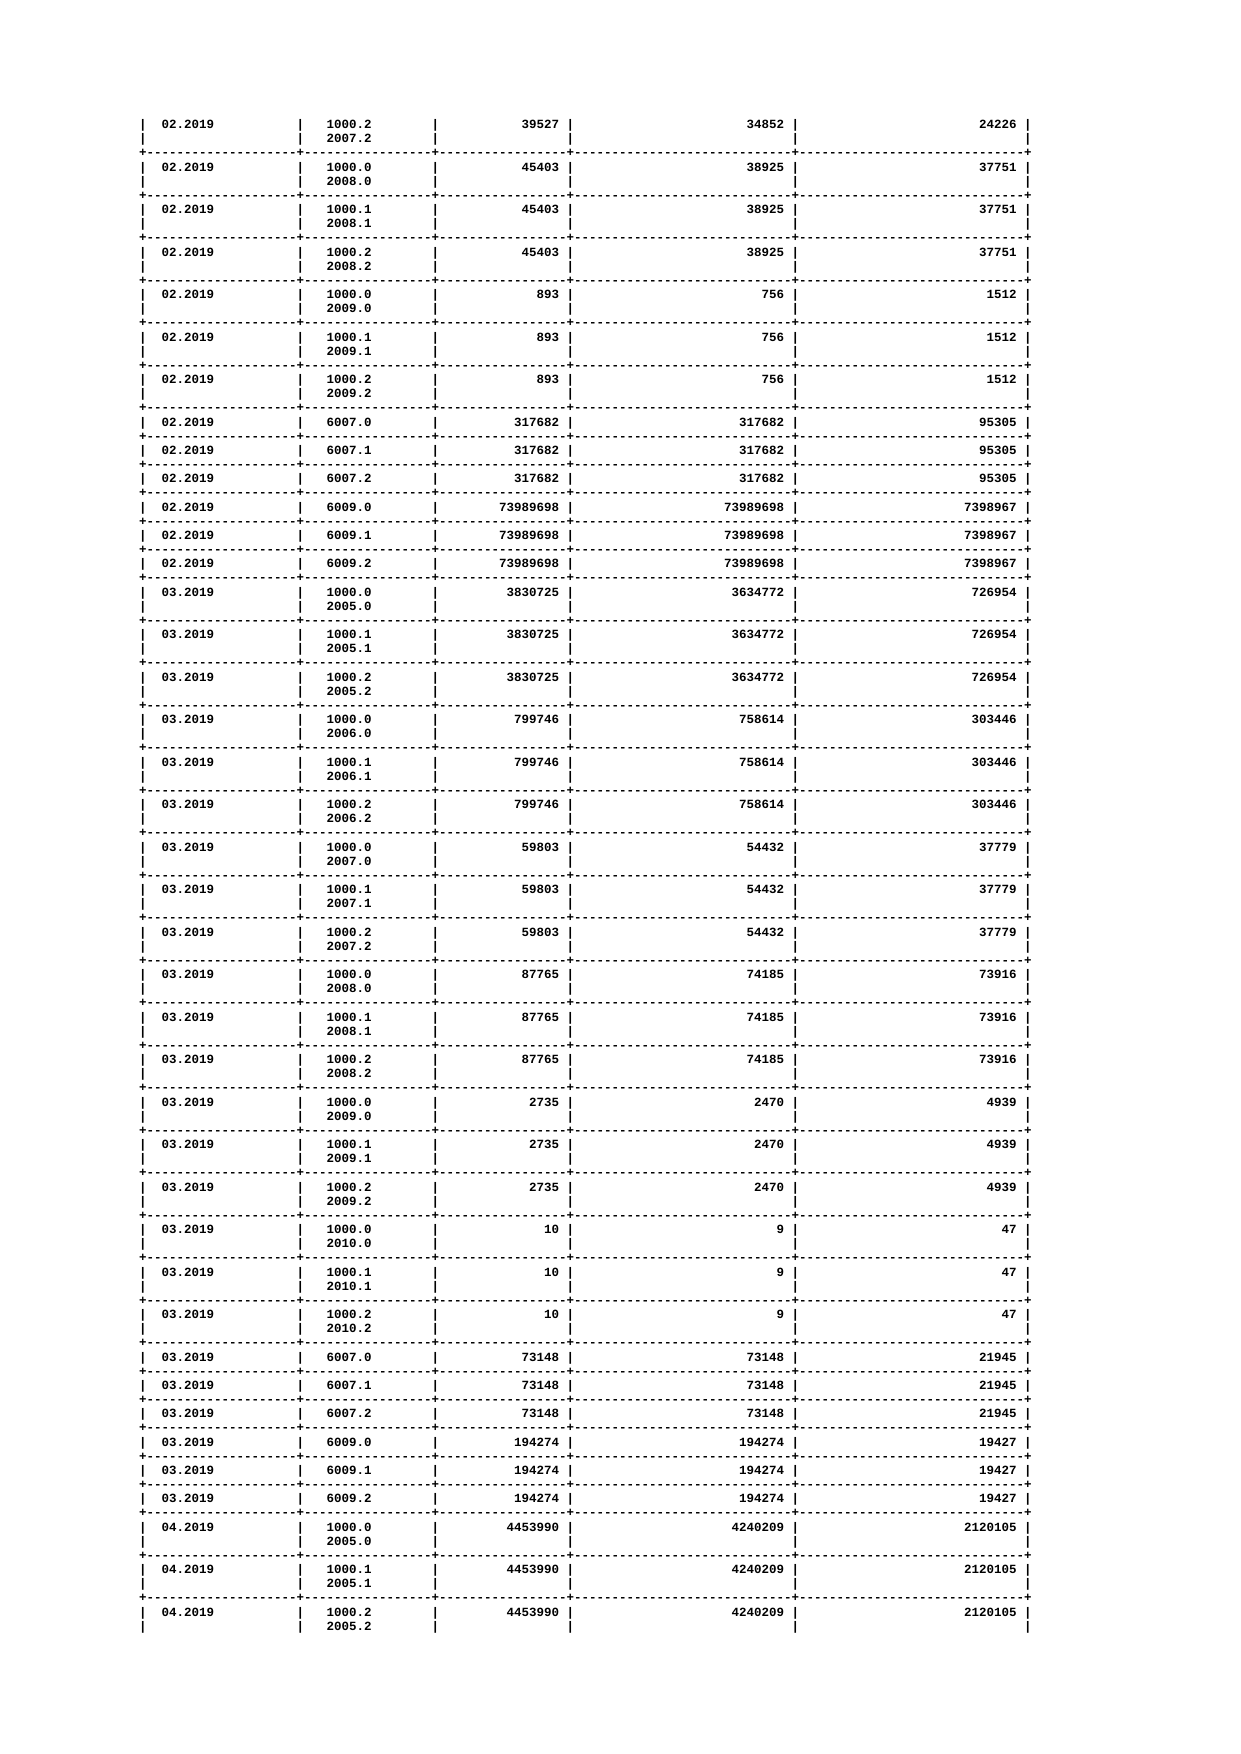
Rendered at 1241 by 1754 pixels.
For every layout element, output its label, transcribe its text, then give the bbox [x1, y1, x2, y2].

text +--------------------+-----------------+-----------------+-----------------------------+------------------------------+ [139, 996, 1101, 1011]
text | | 2010.1 | | | | [139, 1280, 1101, 1294]
text | 03.2019 | 6007.0 | 73148 | 73148 | 21945 | [139, 1351, 1101, 1365]
text | 03.2019 | 1000.2 | 3830725 | 3634772 | 726954 | [139, 671, 1101, 685]
text | 02.2019 | 1000.2 | 893 | 756 | 1512 | [139, 373, 1101, 387]
text +--------------------+-----------------+-----------------+-----------------------------+------------------------------+ [139, 316, 1101, 331]
text +--------------------+-----------------+-----------------+-----------------------------+------------------------------+ [139, 401, 1101, 416]
text +--------------------+-----------------+-----------------+-----------------------------+------------------------------+ [139, 784, 1101, 798]
text +--------------------+-----------------+-----------------+-----------------------------+------------------------------+ [139, 1336, 1101, 1351]
text +--------------------+-----------------+-----------------+-----------------------------+------------------------------+ [139, 699, 1101, 713]
text | 03.2019 | 1000.0 | 2735 | 2470 | 4939 | [139, 1096, 1101, 1110]
text | 04.2019 | 1000.0 | 4453990 | 4240209 | 2120105 | [139, 1521, 1101, 1535]
text | | 2009.1 | | | | [139, 345, 1101, 359]
text | 03.2019 | 1000.2 | 59803 | 54432 | 37779 | [139, 926, 1101, 940]
text | 03.2019 | 6009.1 | 194274 | 194274 | 19427 | [139, 1464, 1101, 1478]
text | | 2005.2 | | | | [139, 1620, 1101, 1634]
text | 03.2019 | 1000.0 | 10 | 9 | 47 | [139, 1223, 1101, 1237]
text +--------------------+-----------------+-----------------+-----------------------------+------------------------------+ [139, 614, 1101, 628]
text | | 2008.2 | | | | [139, 1067, 1101, 1081]
text | 03.2019 | 6009.2 | 194274 | 194274 | 19427 | [139, 1492, 1101, 1506]
text +--------------------+-----------------+-----------------+-----------------------------+------------------------------+ [139, 1209, 1101, 1223]
text | 02.2019 | 6009.0 | 73989698 | 73989698 | 7398967 | [139, 501, 1101, 515]
text +--------------------+-----------------+-----------------+-----------------------------+------------------------------+ [139, 359, 1101, 373]
text | 02.2019 | 1000.0 | 45403 | 38925 | 37751 | [139, 161, 1101, 175]
text +--------------------+-----------------+-----------------+-----------------------------+------------------------------+ [139, 1365, 1101, 1379]
text | | 2005.1 | | | | [139, 642, 1101, 656]
text +--------------------+-----------------+-----------------+-----------------------------+------------------------------+ [139, 911, 1101, 926]
text | 03.2019 | 1000.0 | 59803 | 54432 | 37779 | [139, 841, 1101, 855]
text | 02.2019 | 6009.1 | 73989698 | 73989698 | 7398967 | [139, 529, 1101, 543]
text | 03.2019 | 1000.0 | 799746 | 758614 | 303446 | [139, 713, 1101, 727]
text +--------------------+-----------------+-----------------+-----------------------------+------------------------------+ [139, 571, 1101, 586]
text +--------------------+-----------------+-----------------+-----------------------------+------------------------------+ [139, 1549, 1101, 1563]
text | | 2009.2 | | | | [139, 1195, 1101, 1209]
text | | 2007.1 | | | | [139, 897, 1101, 911]
text | | 2008.2 | | | | [139, 260, 1101, 274]
text | 02.2019 | 6007.1 | 317682 | 317682 | 95305 | [139, 444, 1101, 458]
text | | 2009.0 | | | | [139, 1110, 1101, 1124]
text | | 2006.1 | | | | [139, 770, 1101, 784]
text +--------------------+-----------------+-----------------+-----------------------------+------------------------------+ [139, 1421, 1101, 1436]
text +--------------------+-----------------+-----------------+-----------------------------+------------------------------+ [139, 1478, 1101, 1492]
text | | 2006.0 | | | | [139, 727, 1101, 741]
text | | 2005.2 | | | | [139, 685, 1101, 699]
text | 03.2019 | 1000.2 | 87765 | 74185 | 73916 | [139, 1053, 1101, 1067]
text +--------------------+-----------------+-----------------+-----------------------------+------------------------------+ [139, 1506, 1101, 1521]
text | | 2008.1 | | | | [139, 217, 1101, 231]
text | | 2008.1 | | | | [139, 1025, 1101, 1039]
text | 03.2019 | 1000.1 | 2735 | 2470 | 4939 | [139, 1138, 1101, 1152]
text +--------------------+-----------------+-----------------+-----------------------------+------------------------------+ [139, 656, 1101, 671]
text | 03.2019 | 1000.1 | 59803 | 54432 | 37779 | [139, 883, 1101, 897]
text | | 2007.0 | | | | [139, 855, 1101, 869]
text | | 2010.0 | | | | [139, 1237, 1101, 1251]
text | | 2009.1 | | | | [139, 1152, 1101, 1166]
text | 03.2019 | 1000.2 | 2735 | 2470 | 4939 | [139, 1181, 1101, 1195]
text +--------------------+-----------------+-----------------+-----------------------------+------------------------------+ [139, 515, 1101, 529]
text | 03.2019 | 1000.1 | 3830725 | 3634772 | 726954 | [139, 628, 1101, 642]
text | 02.2019 | 6007.0 | 317682 | 317682 | 95305 | [139, 416, 1101, 430]
text +--------------------+-----------------+-----------------+-----------------------------+------------------------------+ [139, 189, 1101, 203]
text +--------------------+-----------------+-----------------+-----------------------------+------------------------------+ [139, 1294, 1101, 1308]
text | | 2005.0 | | | | [139, 1535, 1101, 1549]
text | 03.2019 | 6007.2 | 73148 | 73148 | 21945 | [139, 1407, 1101, 1421]
text | 03.2019 | 6009.0 | 194274 | 194274 | 19427 | [139, 1436, 1101, 1450]
text | 03.2019 | 1000.0 | 87765 | 74185 | 73916 | [139, 968, 1101, 982]
text | | 2009.0 | | | | [139, 302, 1101, 316]
text +--------------------+-----------------+-----------------+-----------------------------+------------------------------+ [139, 869, 1101, 883]
text +--------------------+-----------------+-----------------+-----------------------------+------------------------------+ [139, 1393, 1101, 1407]
text | | 2009.2 | | | | [139, 387, 1101, 401]
text +--------------------+-----------------+-----------------+-----------------------------+------------------------------+ [139, 1039, 1101, 1053]
text | 03.2019 | 6007.1 | 73148 | 73148 | 21945 | [139, 1379, 1101, 1393]
text +--------------------+-----------------+-----------------+-----------------------------+------------------------------+ [139, 486, 1101, 501]
text | 02.2019 | 1000.1 | 45403 | 38925 | 37751 | [139, 203, 1101, 217]
text +--------------------+-----------------+-----------------+-----------------------------+------------------------------+ [139, 458, 1101, 472]
text | | 2005.1 | | | | [139, 1577, 1101, 1591]
text | 02.2019 | 6007.2 | 317682 | 317682 | 95305 | [139, 472, 1101, 486]
text +--------------------+-----------------+-----------------+-----------------------------+------------------------------+ [139, 1166, 1101, 1181]
text | 03.2019 | 1000.1 | 799746 | 758614 | 303446 | [139, 756, 1101, 770]
text +--------------------+-----------------+-----------------+-----------------------------+------------------------------+ [139, 231, 1101, 246]
text +--------------------+-----------------+-----------------+-----------------------------+------------------------------+ [139, 274, 1101, 288]
text +--------------------+-----------------+-----------------+-----------------------------+------------------------------+ [139, 741, 1101, 756]
text | 03.2019 | 1000.2 | 10 | 9 | 47 | [139, 1308, 1101, 1322]
text | 02.2019 | 1000.2 | 39527 | 34852 | 24226 | [139, 118, 1101, 132]
text | | 2007.2 | | | | [139, 132, 1101, 146]
text | 03.2019 | 1000.0 | 3830725 | 3634772 | 726954 | [139, 586, 1101, 600]
text +--------------------+-----------------+-----------------+-----------------------------+------------------------------+ [139, 430, 1101, 444]
text | 02.2019 | 1000.2 | 45403 | 38925 | 37751 | [139, 246, 1101, 260]
text | 04.2019 | 1000.1 | 4453990 | 4240209 | 2120105 | [139, 1563, 1101, 1577]
text | | 2008.0 | | | | [139, 175, 1101, 189]
text | 02.2019 | 1000.0 | 893 | 756 | 1512 | [139, 288, 1101, 302]
text | 03.2019 | 1000.2 | 799746 | 758614 | 303446 | [139, 798, 1101, 812]
text | 02.2019 | 1000.1 | 893 | 756 | 1512 | [139, 331, 1101, 345]
text | | 2005.0 | | | | [139, 600, 1101, 614]
text | | 2007.2 | | | | [139, 940, 1101, 954]
text +--------------------+-----------------+-----------------+-----------------------------+------------------------------+ [139, 1081, 1101, 1096]
text +--------------------+-----------------+-----------------+-----------------------------+------------------------------+ [139, 826, 1101, 841]
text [139, 146, 1101, 161]
text +--------------------+-----------------+-----------------+-----------------------------+------------------------------+ [139, 1251, 1101, 1266]
text +--------------------+-----------------+-----------------+-----------------------------+------------------------------+ [139, 543, 1101, 557]
text | 03.2019 | 1000.1 | 10 | 9 | 47 | [139, 1266, 1101, 1280]
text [139, 1591, 1101, 1606]
text | 02.2019 | 6009.2 | 73989698 | 73989698 | 7398967 | [139, 557, 1101, 571]
text | 04.2019 | 1000.2 | 4453990 | 4240209 | 2120105 | [139, 1606, 1101, 1620]
text | | 2006.2 | | | | [139, 812, 1101, 826]
text | 03.2019 | 1000.1 | 87765 | 74185 | 73916 | [139, 1011, 1101, 1025]
text | | 2010.2 | | | | [139, 1322, 1101, 1336]
text | | 2008.0 | | | | [139, 982, 1101, 996]
text +--------------------+-----------------+-----------------+-----------------------------+------------------------------+ [139, 1450, 1101, 1464]
text +--------------------+-----------------+-----------------+-----------------------------+------------------------------+ [139, 954, 1101, 968]
text +--------------------+-----------------+-----------------+-----------------------------+------------------------------+ [139, 1124, 1101, 1138]
